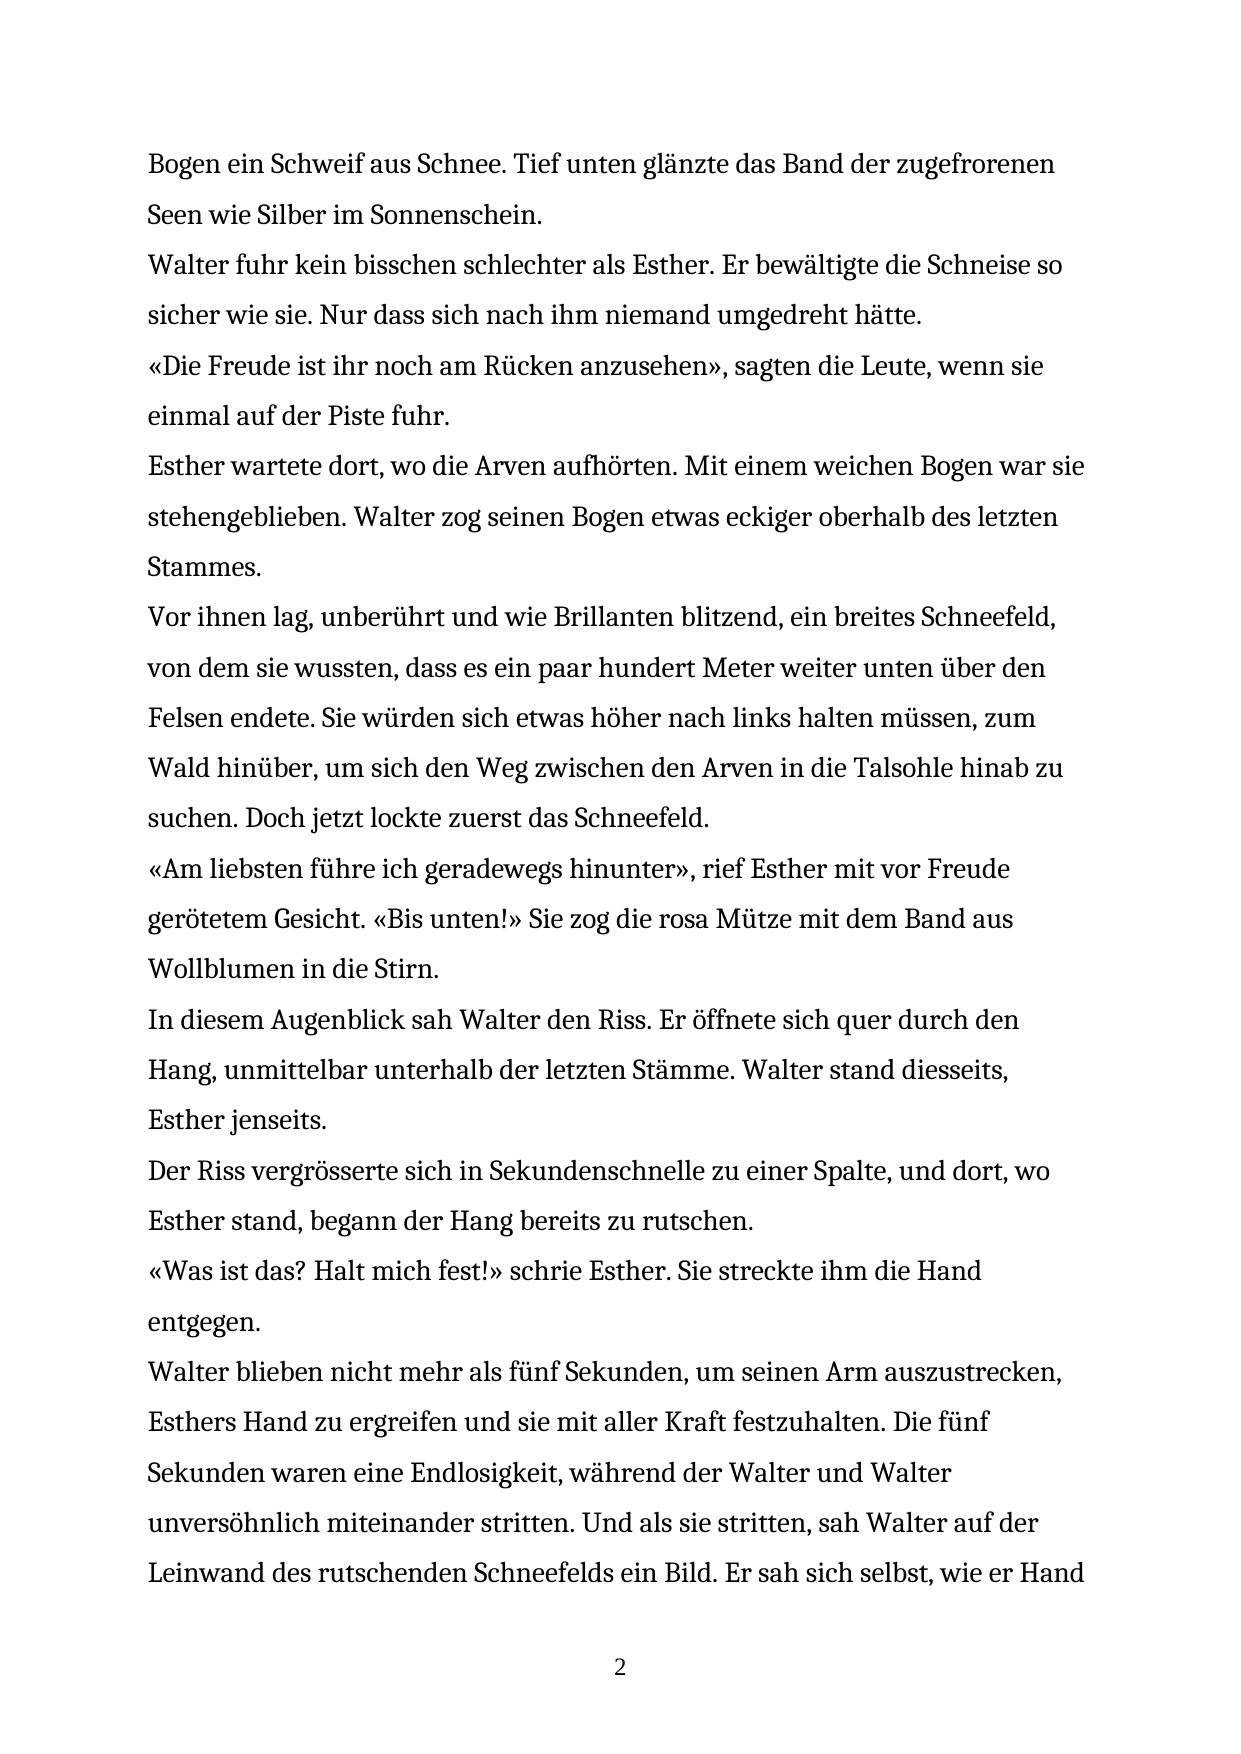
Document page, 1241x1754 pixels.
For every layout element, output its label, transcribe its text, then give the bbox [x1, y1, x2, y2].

text Der Riss vergrösserte sich in Sekundenschnelle zu einer Spalte, und dort, wo Esther stand, begann der Hang bereits zu rutschen. [148, 1154, 1093, 1238]
text Vor ihnen lag, unberührt und wie Brillanten blitzend, ein breites Schneefeld, von dem sie wussten, dass es ein paar hundert Meter weiter unten über den Felsen endete. Sie würden sich etwas höher nach links halten müssen, zum Wald hinüber, um sich den Weg zwischen den Arven in die Talsohle hinab zu suchen. Doch jetzt lockte zuerst das Schneefeld. [148, 600, 1093, 835]
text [148, 1355, 1093, 1590]
text In diesem Augenblick sah Walter den Riss. Er öffnete sich quer durch den Hang, unmittelbar unterhalb der letzten Stämme. Walter stand diesseits, Esther jenseits. [148, 1003, 1093, 1137]
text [148, 148, 1093, 231]
text Walter fuhr kein bisschen schlechter als Esther. Er bewältigte die Schneise so sicher wie sie. Nur dass sich nach ihm niemand umgedreht hätte. [148, 248, 1093, 332]
text «Die Freude ist ihr noch am Rücken anzusehen», sagten die Leute, wenn sie einmal auf der Piste fuhr. [148, 349, 1093, 433]
text «Was ist das? Halt mich fest!» schrie Esther. Sie streckte ihm die Hand entgegen. [148, 1254, 1093, 1338]
text «Am liebsten führe ich geradewegs hinunter», rief Esther mit vor Freude gerötetem Gesicht. «Bis unten!» Sie zog die rosa Mütze mit dem Band aus Wollblumen in die Stirn. [148, 852, 1093, 986]
text Esther wartete dort, wo die Arven aufhörten. Mit einem weichen Bogen war sie stehengeblieben. Walter zog seinen Bogen etwas eckiger oberhalb des letzten Stammes. [148, 449, 1093, 584]
